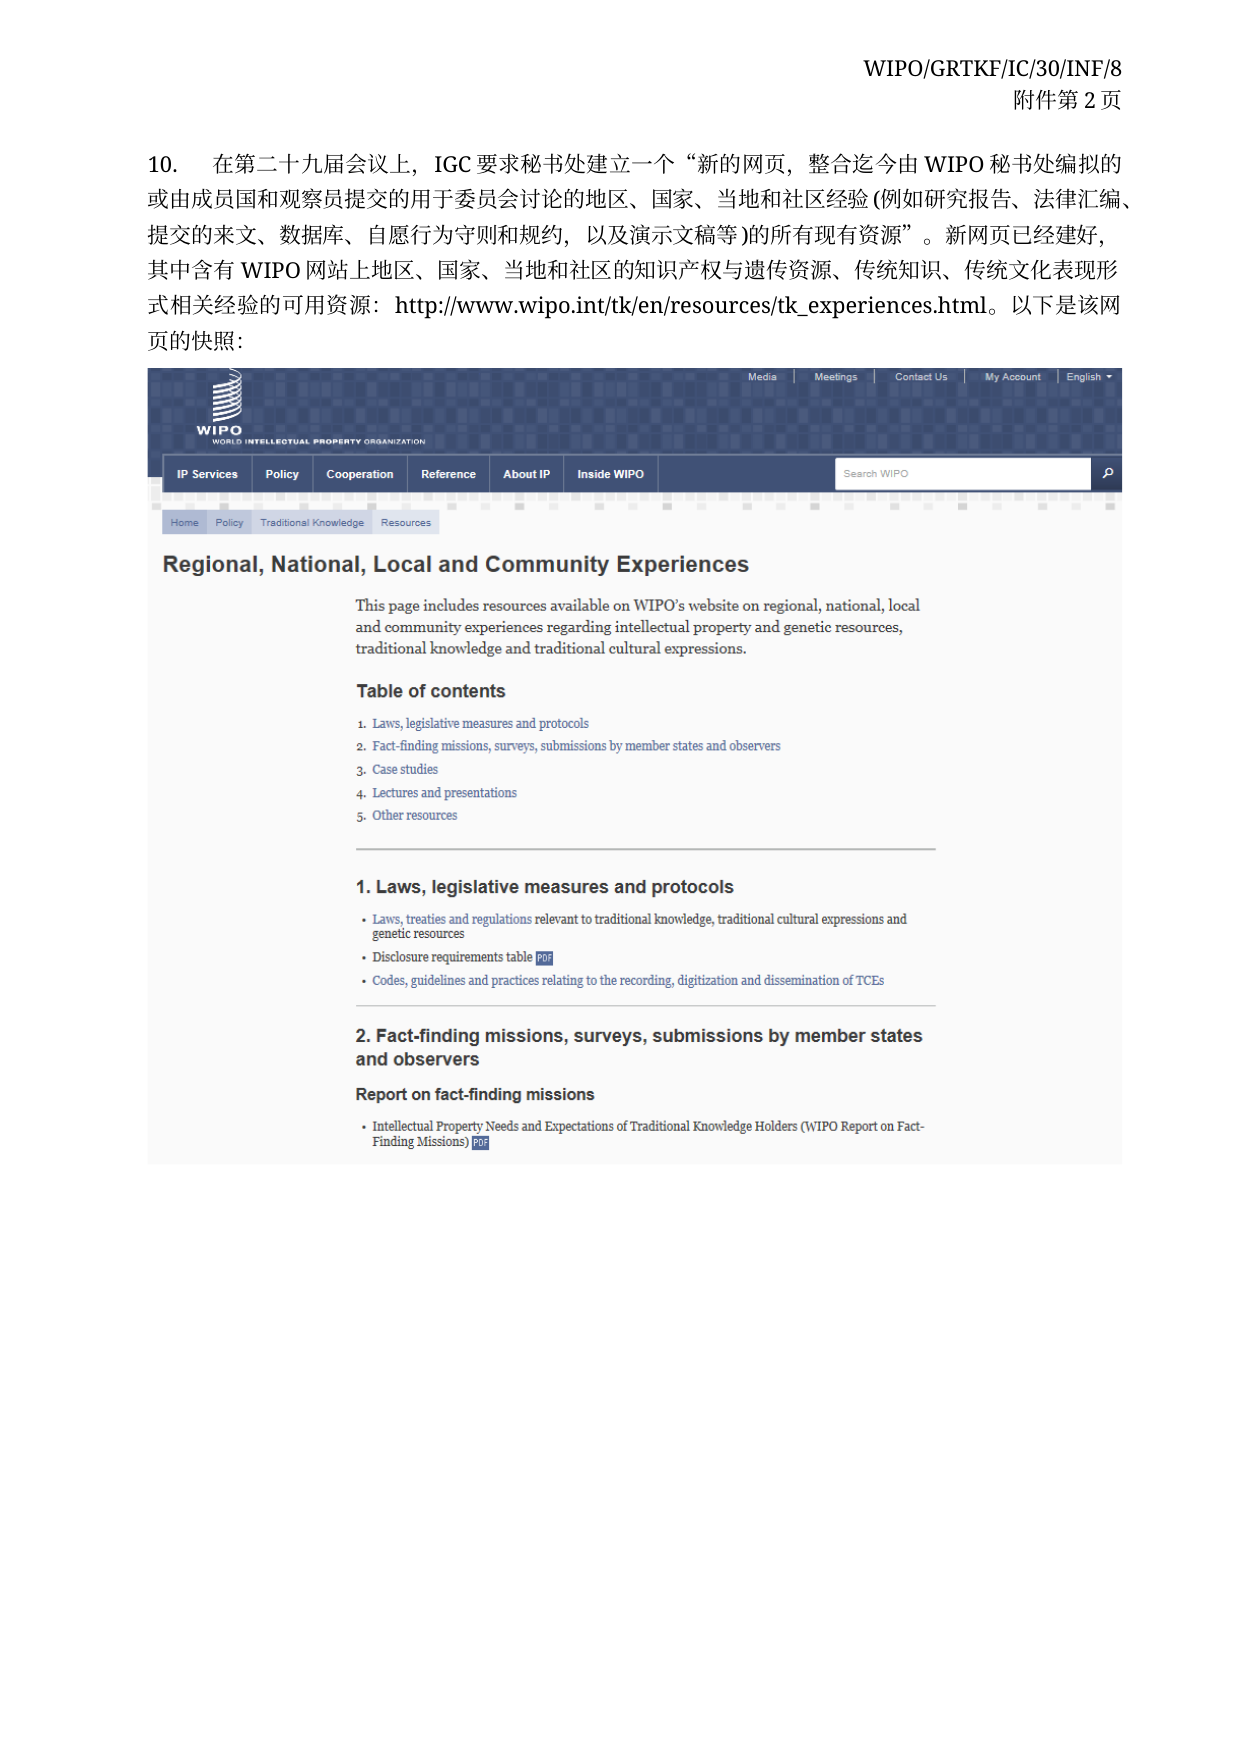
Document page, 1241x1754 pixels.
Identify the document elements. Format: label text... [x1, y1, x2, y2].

list 在第二十九届会议上，IGC要求秘书处建立一个“新的网页，整合迄今由WIPO秘书处编拟的，或由成员国和观察员提交的用于委员会讨论的地区、国家、当地和社区经验(例如研究报告、法律汇编、提交的来文、数据库、自愿行为守则和规约，以及演示文稿等)的所有现有资源”。新网页已经建好，其中含有WIPO网站上地区、国家、当地和社区的知识产权与遗传资源、传统知识、传统文化表现形式相关经验的可用资源：http://www.wipo.int/tk/en/resources/tk_experiences.html。以下是该网页的快照： [148, 143, 1122, 356]
picture [147, 368, 1123, 1196]
